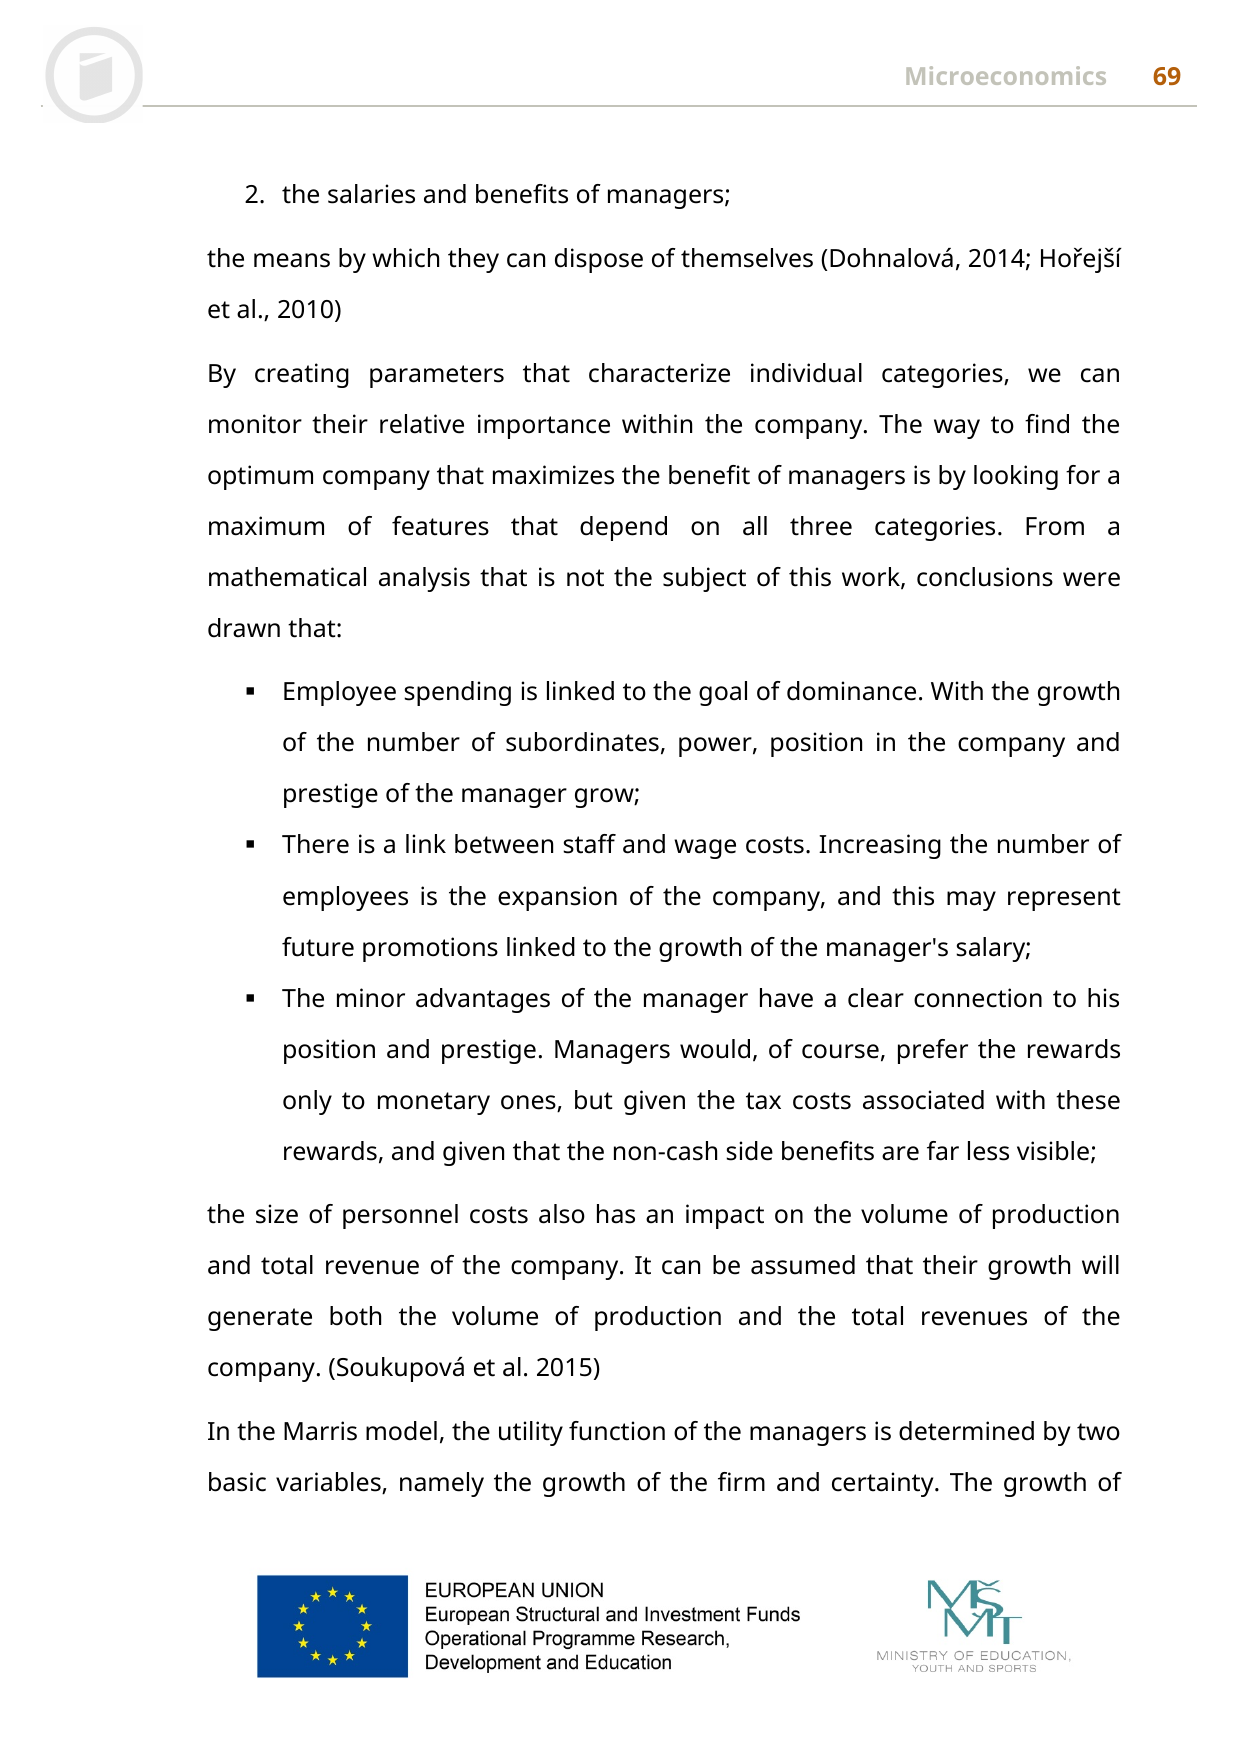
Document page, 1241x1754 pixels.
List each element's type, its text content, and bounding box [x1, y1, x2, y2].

list The minor advantages of the manager have a clear connection to his position and prestige. Managers would, of course, prefer the rewards only to monetary ones, but given the tax costs associated with these rewards, and given that the non-cash side benefits are far less visible; [244, 980, 1122, 1167]
list Employee spending is linked to the goal of dominance. With the growth of the number of subordinates, power, position in the company and prestige of the manager grow; [244, 674, 1122, 810]
text the means by which they can dispose of themselves (Dohnalová, 2014; Hořejší et al., 2010) [207, 241, 1122, 326]
picture [206, 1524, 1121, 1728]
list the salaries and benefits of managers; [244, 177, 1122, 211]
list There is a link between staff and wage costs. Increasing the number of employees is the expansion of the company, and this may represent future promotions linked to the growth of the manager's salary; [244, 827, 1122, 963]
text By creating parameters that characterize individual categories, we can monitor their relative importance within the company. The way to find the optimum company that maximizes the benefit of managers is by looking for a maximum of features that depend on all three categories. From a mathematical analysis that is not the subject of this work, conclusions were drawn that: [207, 355, 1122, 644]
text the size of personnel costs also has an impact on the volume of production and total revenue of the company. It can be assumed that their growth will generate both the volume of production and the total revenues of the company. (Soukupová et al. 2015) [207, 1197, 1122, 1384]
